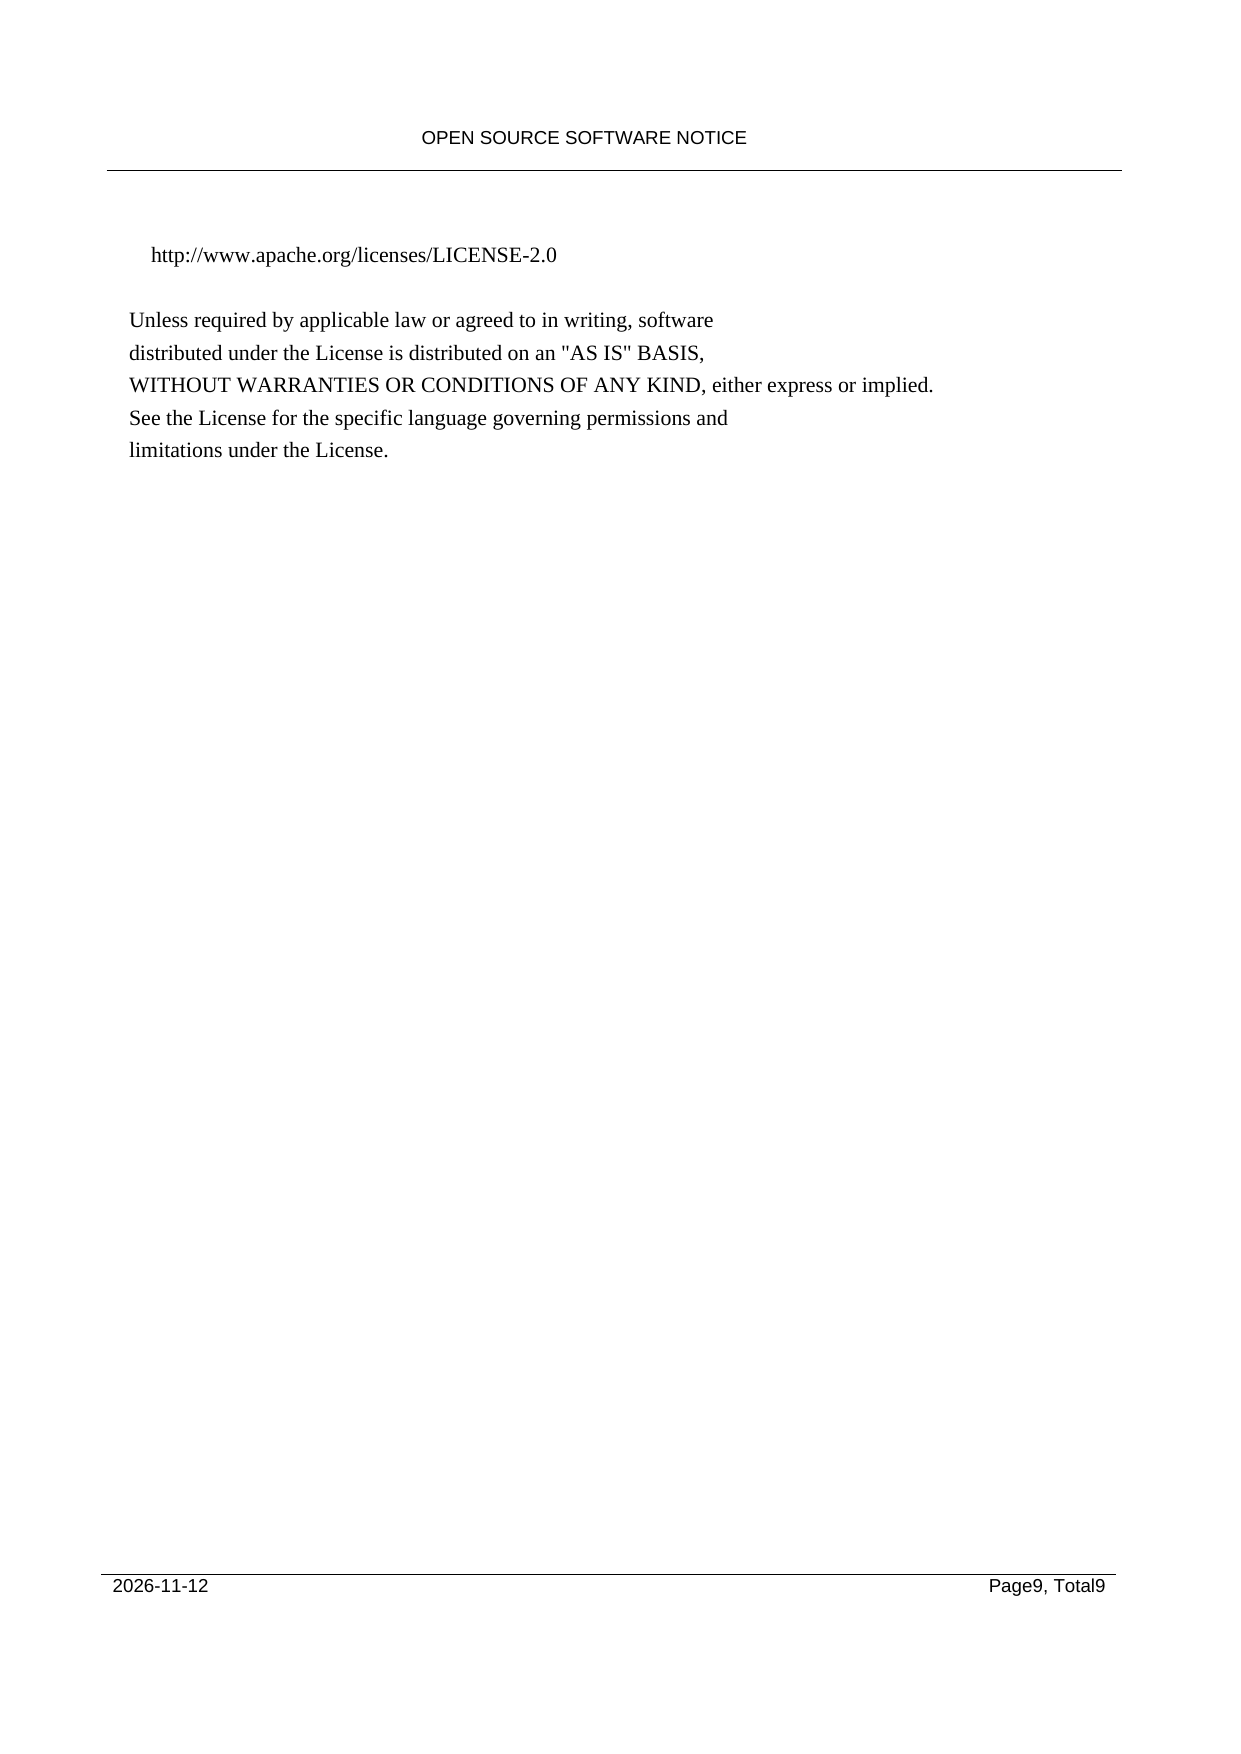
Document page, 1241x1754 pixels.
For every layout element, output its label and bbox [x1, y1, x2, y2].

text [112, 206, 1128, 466]
